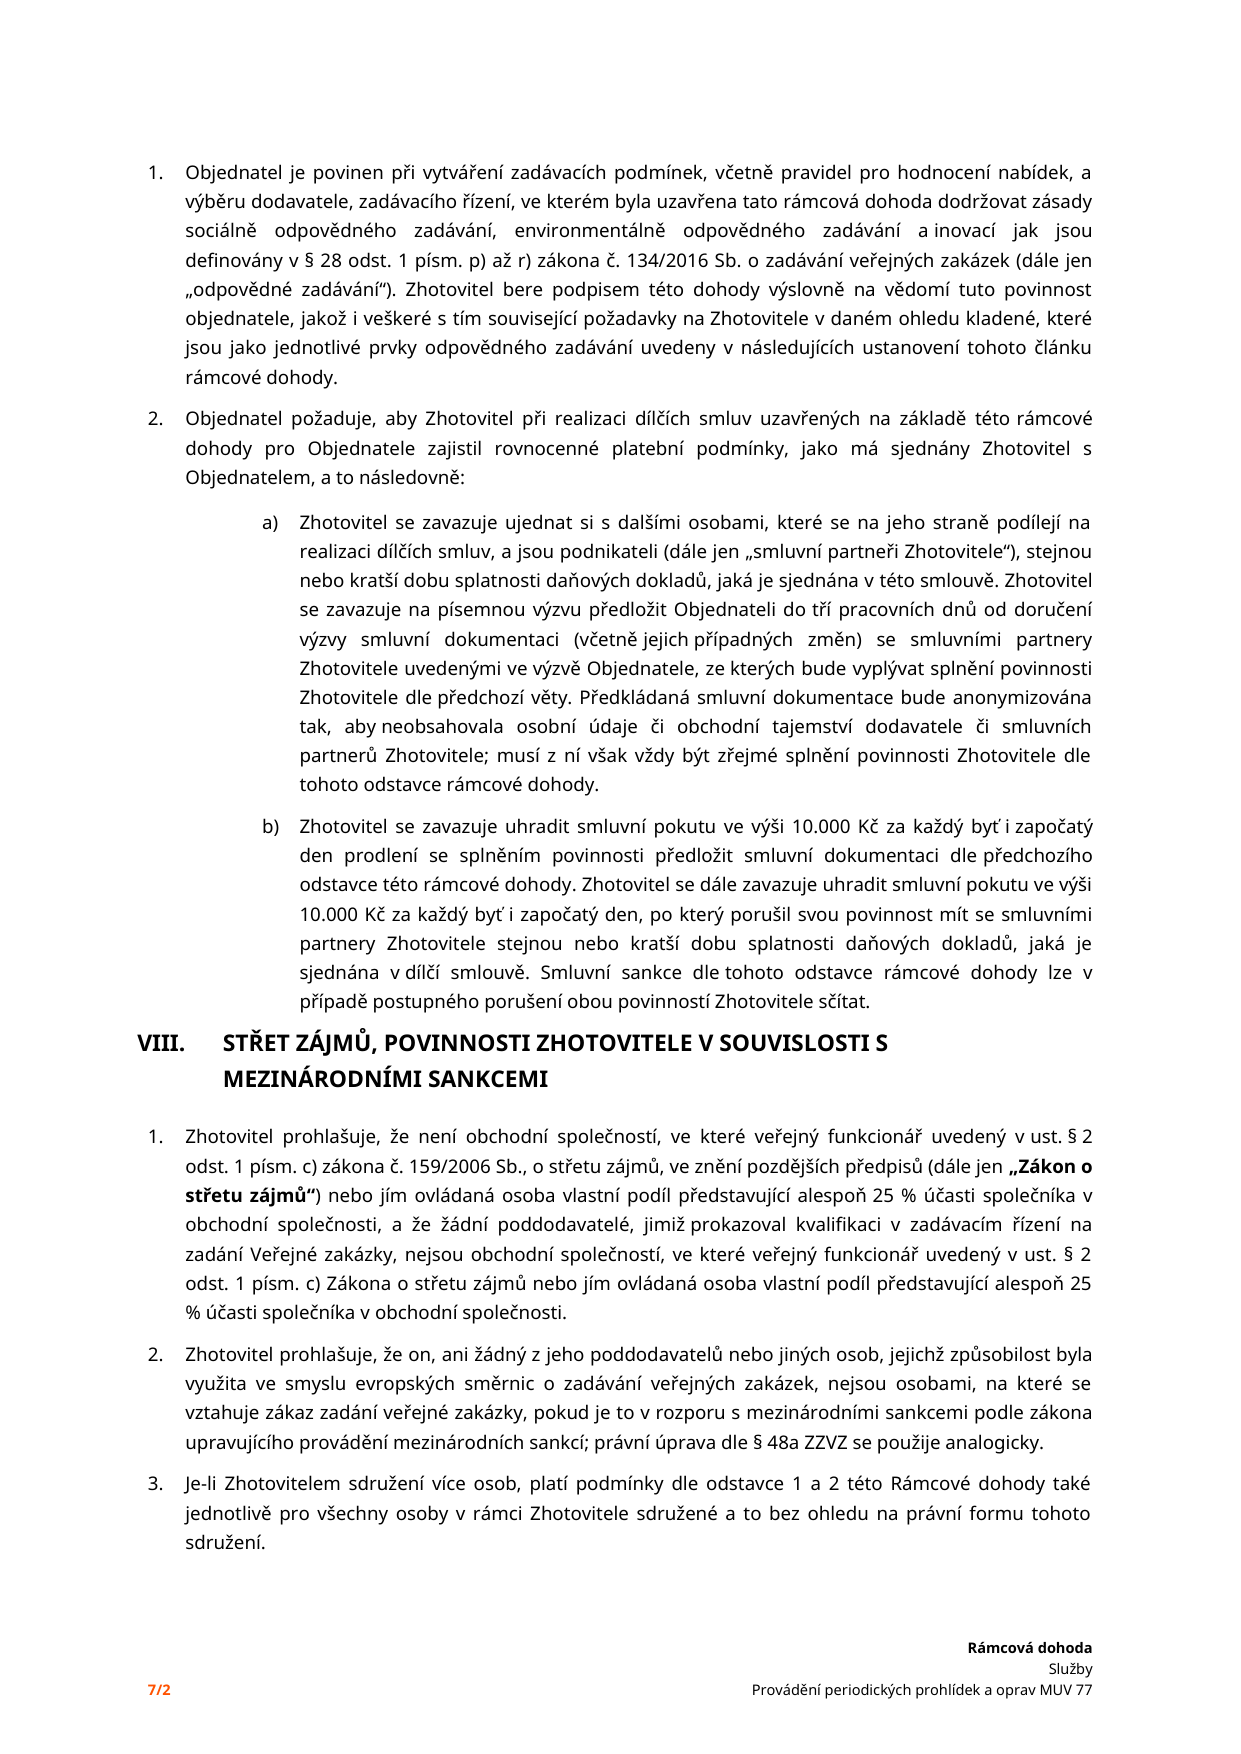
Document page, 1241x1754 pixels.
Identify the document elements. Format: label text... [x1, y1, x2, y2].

list Je-li Zhotovitelem sdružení více osob, platí podmínky dle odstavce 1 a 2 této Rámcové dohody také jednotlivě pro všechny osoby v rámci Zhotovitele sdružené a to bez ohledu na právní formu tohoto sdružení. [148, 1471, 1093, 1555]
list Objednatel je povinen při vytváření zadávacích podmínek, včetně pravidel pro hodnocení nabídek, a výběru dodavatele, zadávacího řízení, ve kterém byla uzavřena tato rámcová dohoda dodržovat zásady sociálně odpovědného zadávání, environmentálně odpovědného zadávání a inovací jak jsou definovány v § 28 odst. 1 písm. p) až r) zákona č. 134/2016 Sb. o zadávání veřejných zakázek (dále jen „odpovědné zadávání“). Zhotovitel bere podpisem této dohody výslovně na vědomí tuto povinnost objednatele, jakož i veškeré s tím související požadavky na Zhotovitele v daném ohledu kladené, které jsou jako jednotlivé prvky odpovědného zadávání uvedeny v následujících ustanovení tohoto článku rámcové dohody. [148, 159, 1093, 389]
list STŘET ZÁJMŮ, POVINNOSTI ZHOTOVITELE V SOUVISLOSTI S MEZINÁRODNÍMI SANKCEMI [185, 1027, 1093, 1094]
list Objednatel požaduje, aby Zhotovitel při realizaci dílčích smluv uzavřených na základě této rámcové dohody pro Objednatele zajistil rovnocenné platební podmínky, jako má sjednány Zhotovitel s Objednatelem, a to následovně: [148, 406, 1093, 490]
list Zhotovitel prohlašuje, že není obchodní společností, ve které veřejný funkcionář uvedený v ust. § 2 odst. 1 písm. c) zákona č. 159/2006 Sb., o střetu zájmů, ve znění pozdějších předpisů (dále jen „Zákon o střetu zájmů“) nebo jím ovládaná osoba vlastní podíl představující alespoň 25 % účasti společníka v obchodní společnosti, a že žádní poddodavatelé, jimiž prokazoval kvalifikaci v zadávacím řízení na zadání Veřejné zakázky, nejsou obchodní společností, ve které veřejný funkcionář uvedený v ust. § 2 odst. 1 písm. c) Zákona o střetu zájmů nebo jím ovládaná osoba vlastní podíl představující alespoň 25 % účasti společníka v obchodní společnosti. [148, 1124, 1093, 1325]
list Zhotovitel prohlašuje, že on, ani žádný z jeho poddodavatelů nebo jiných osob, jejichž způsobilost byla využita ve smyslu evropských směrnic o zadávání veřejných zakázek, nejsou osobami, na které se vztahuje zákaz zadání veřejné zakázky, pokud je to v rozporu s mezinárodními sankcemi podle zákona upravujícího provádění mezinárodních sankcí; právní úprava dle § 48a ZZVZ se použije analogicky. [148, 1341, 1093, 1454]
list Zhotovitel se zavazuje ujednat si s dalšími osobami, které se na jeho straně podílejí na realizaci dílčích smluv, a jsou podnikateli (dále jen „smluvní partneři Zhotovitele“), stejnou nebo kratší dobu splatnosti daňových dokladů, jaká je sjednána v této smlouvě. Zhotovitel se zavazuje na písemnou výzvu předložit Objednateli do tří pracovních dnů od doručení výzvy smluvní dokumentaci (včetně jejich případných změn) se smluvními partnery Zhotovitele uvedenými ve výzvě Objednatele, ze kterých bude vyplývat splnění povinnosti Zhotovitele dle předchozí věty. Předkládaná smluvní dokumentace bude anonymizována tak, aby neobsahovala osobní údaje či obchodní tajemství dodavatele či smluvních partnerů Zhotovitele; musí z ní však vždy být zřejmé splnění povinnosti Zhotovitele dle tohoto odstavce rámcové dohody. [262, 506, 1093, 798]
list Zhotovitel se zavazuje uhradit smluvní pokutu ve výši 10.000 Kč za každý byť i započatý den prodlení se splněním povinnosti předložit smluvní dokumentaci dle předchozího odstavce této rámcové dohody. Zhotovitel se dále zavazuje uhradit smluvní pokutu ve výši 10.000 Kč za každý byť i započatý den, po který porušil svou povinnost mít se smluvními partnery Zhotovitele stejnou nebo kratší dobu splatnosti daňových dokladů, jaká je sjednána v dílčí smlouvě. Smluvní sankce dle tohoto odstavce rámcové dohody lze v případě postupného porušení obou povinností Zhotovitele sčítat. [262, 810, 1093, 1014]
